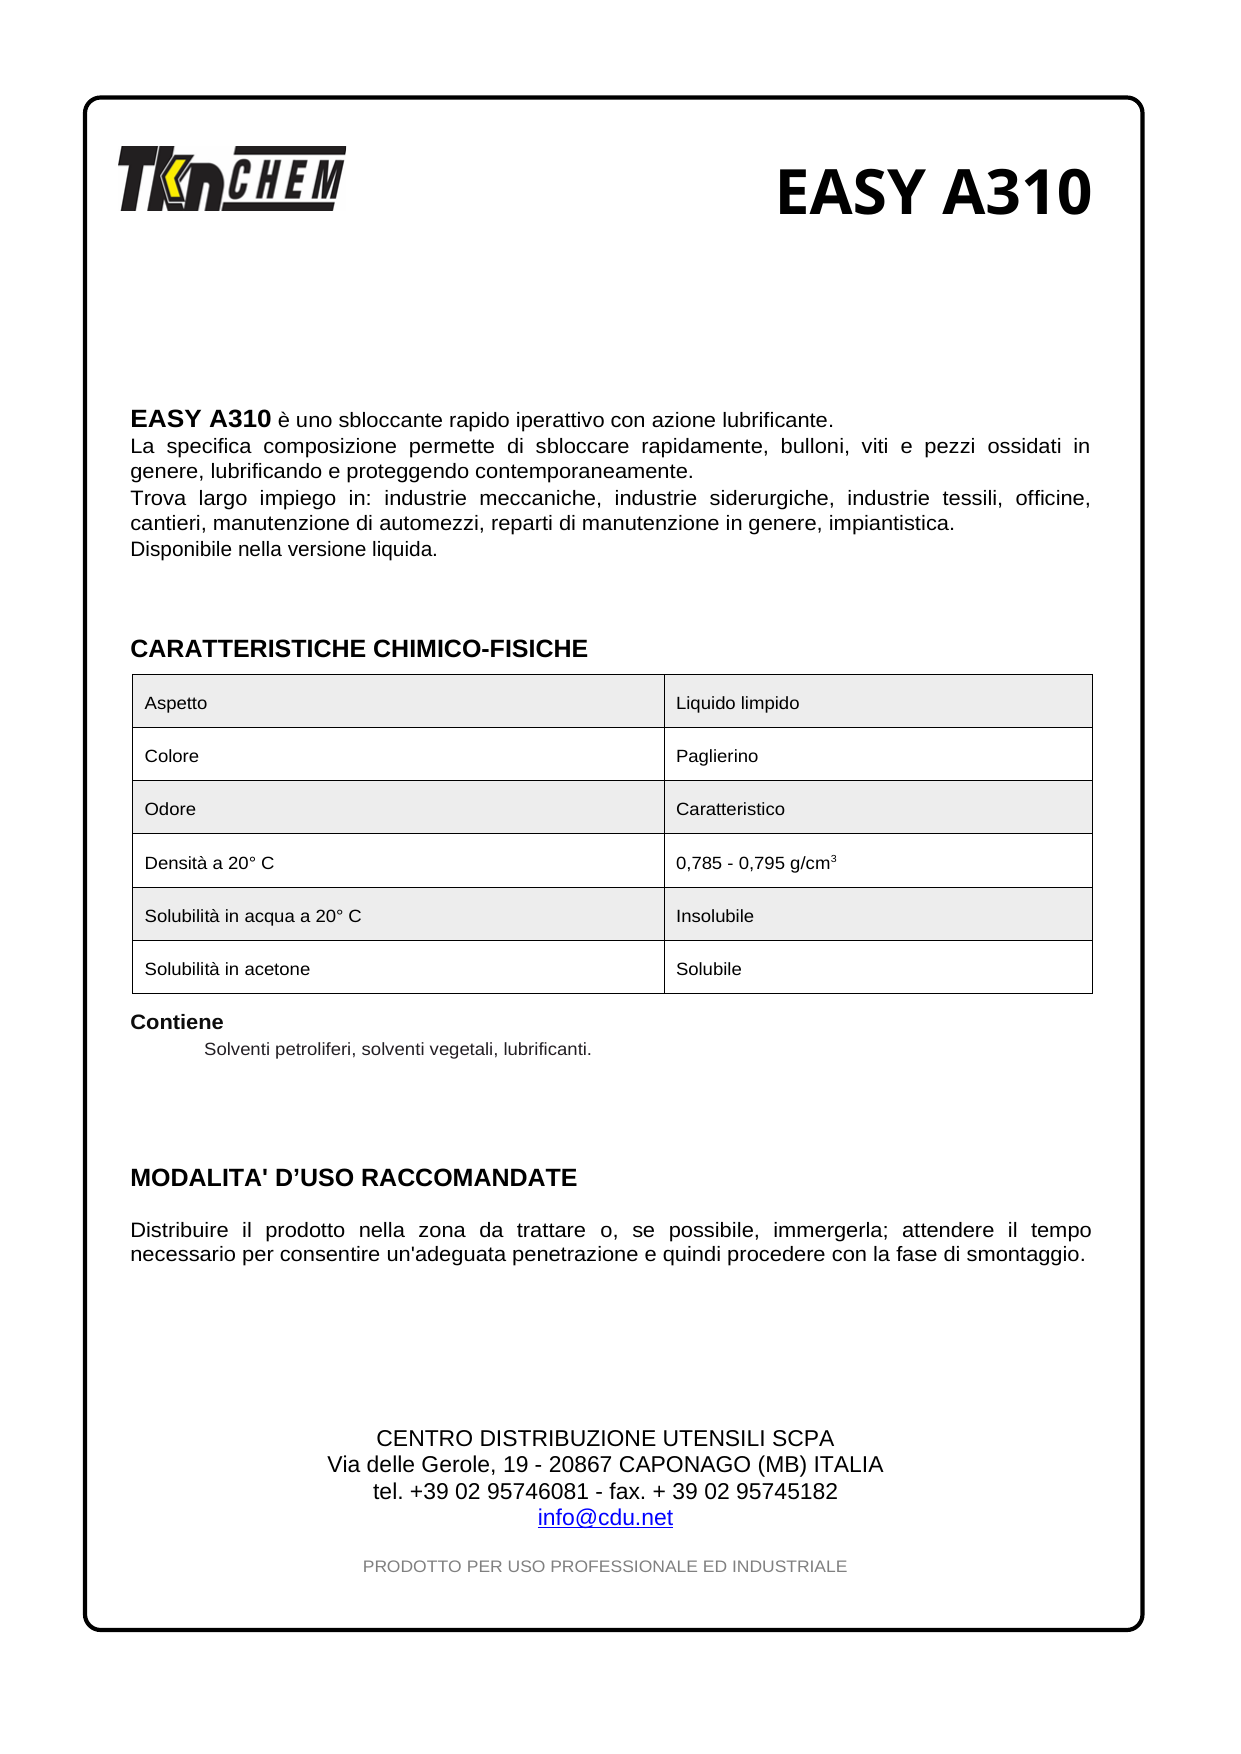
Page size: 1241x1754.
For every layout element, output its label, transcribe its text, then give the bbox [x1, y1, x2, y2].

text Via delle Gerole, 19 - 20867 CAPONAGO (MB) ITALIA [118, 1451, 1092, 1478]
table_cell Solubilità in acqua a 20° C [133, 888, 664, 940]
text La specifica composizione permette di sbloccare rapidamente, bulloni, viti e pezzi ossidati in genere, lubrificando e proteggendo contemporaneamente. [130, 434, 1092, 483]
table_cell Solubile [665, 941, 1092, 993]
text Disponibile nella versione liquida. [130, 537, 1092, 561]
table_cell Paglierino [665, 728, 1092, 780]
table_header Liquido limpido [665, 675, 1092, 727]
table_cell 0,785 - 0,795 g/cm3 [665, 834, 1092, 887]
text info@cdu.net [118, 1504, 1092, 1530]
text Contiene [130, 1009, 1092, 1033]
table_header Aspetto [133, 675, 664, 727]
table_cell Colore [133, 728, 664, 780]
table_cell Odore [133, 781, 664, 833]
text MODALITA' D’USO RACCOMANDATE [130, 1163, 1092, 1192]
table_cell Insolubile [665, 888, 1092, 940]
table_cell Caratteristico [665, 781, 1092, 833]
table_cell Solubilità in acetone [133, 941, 664, 993]
table_cell Densità a 20° C [133, 834, 664, 887]
text Distribuire il prodotto nella zona da trattare o, se possibile, immergerla; attendere il tempo necessario per consentire un'adeguata penetrazione e quindi procedere con la fase di smontaggio. [130, 1218, 1092, 1266]
text CENTRO DISTRIBUZIONE UTENSILI SCPA [118, 1425, 1092, 1451]
text CARATTERISTICHE CHIMICO-FISICHE [130, 634, 1092, 663]
text tel. +39 02 95746081 - fax. + 39 02 95745182 [118, 1478, 1092, 1504]
text Trova largo impiego in: industrie meccaniche, industrie siderurgiche, industrie tessili, officine, cantieri, manutenzione di automezzi, reparti di manutenzione in genere, impiantistica. [130, 485, 1092, 534]
text Solventi petroliferi, solventi vegetali, lubrificanti. [204, 1039, 1092, 1059]
text EASY A310 è uno sbloccante rapido iperattivo con azione lubrificante. [130, 404, 1092, 433]
text EASY A310 [118, 147, 1092, 232]
picture [118, 146, 347, 211]
text PRODOTTO PER USO PROFESSIONALE ED INDUSTRIALE [118, 1557, 1092, 1576]
